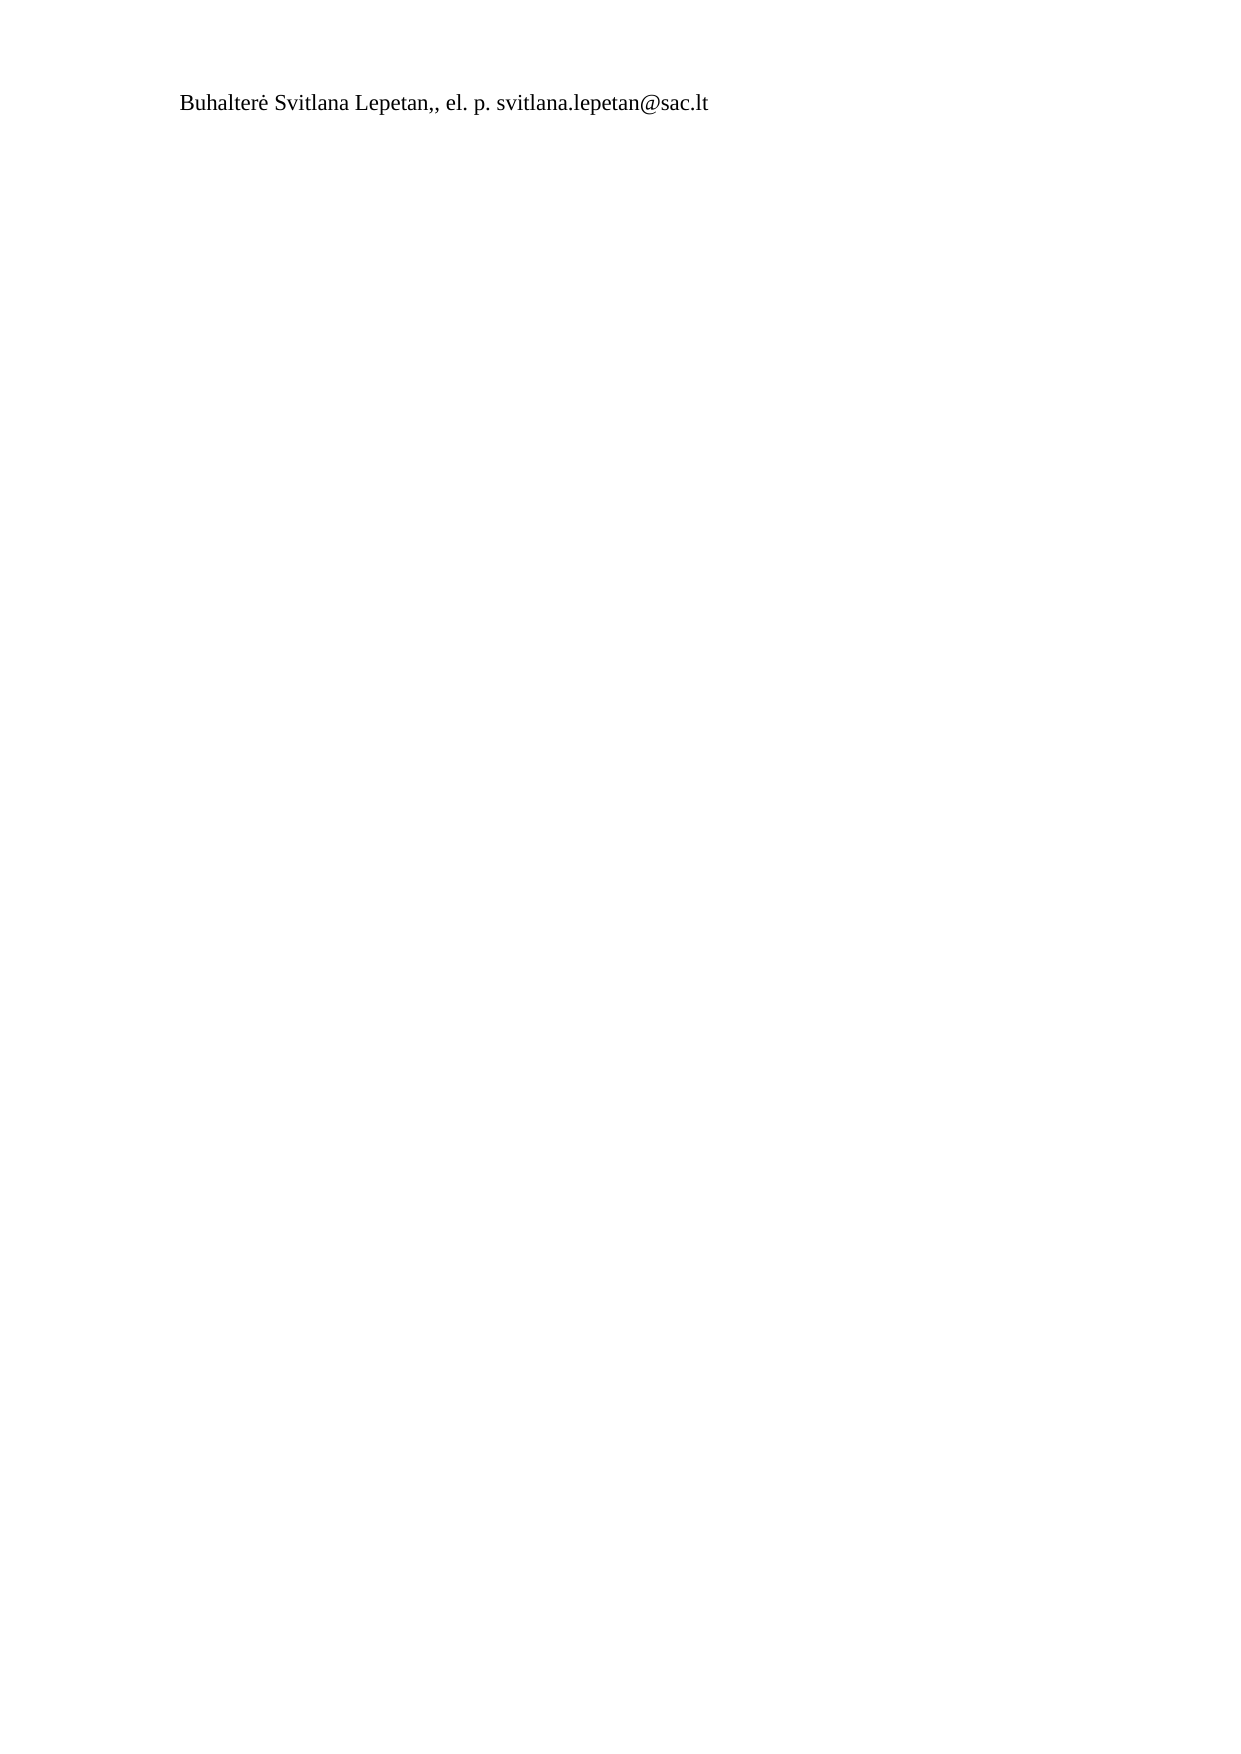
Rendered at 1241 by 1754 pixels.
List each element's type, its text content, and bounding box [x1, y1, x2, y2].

text Buhalterė Svitlana Lepetan,, el. p. svitlana.lepetan@sac.lt [179, 89, 1196, 115]
